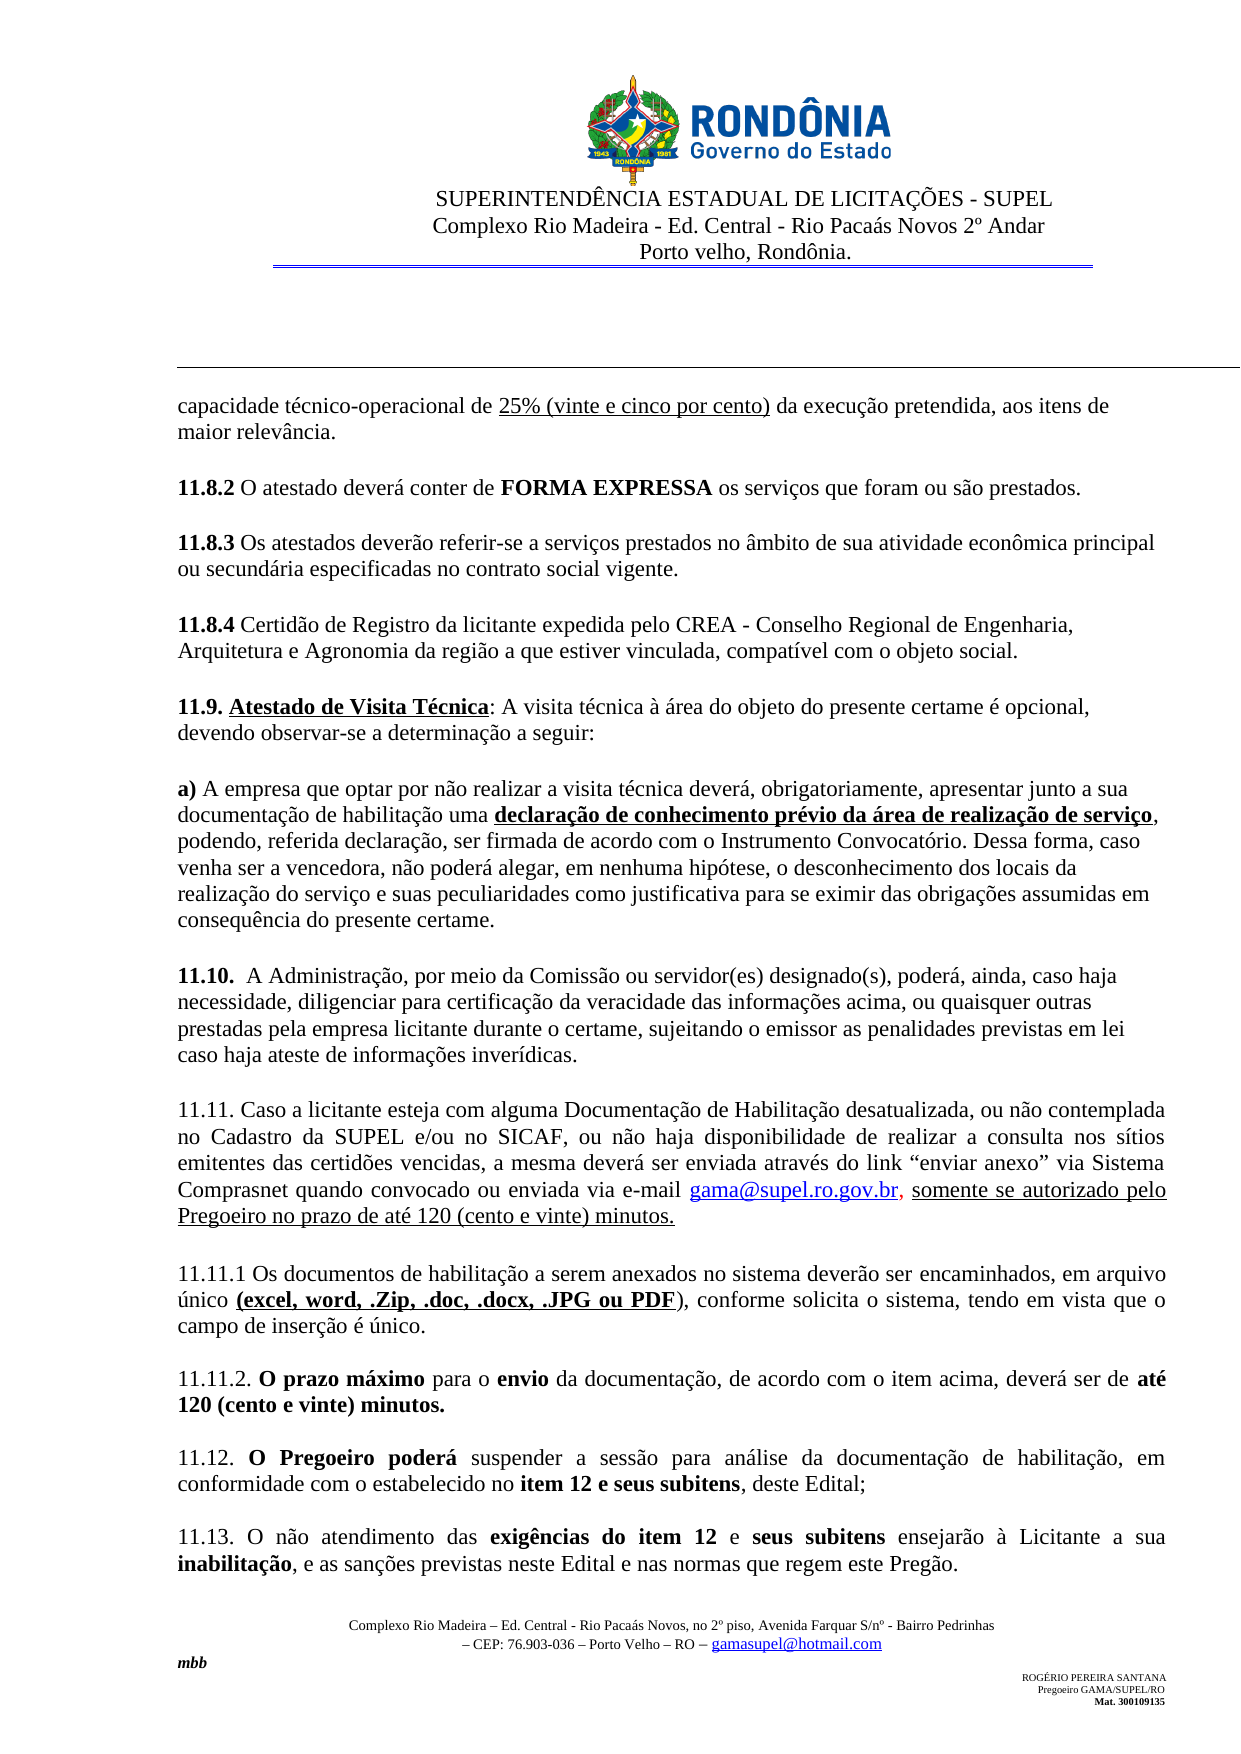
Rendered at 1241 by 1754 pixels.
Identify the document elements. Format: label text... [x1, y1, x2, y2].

text a) A empresa que optar por não realizar a visita técnica deverá, obrigatoriamente, apresentar junto a sua documentação de habilitação uma declaração de conhecimento prévio da área de realização de serviço, podendo, referida declaração, ser firmada de acordo com o Instrumento Convocatório. Dessa forma, caso venha ser a vencedora, não poderá alegar, em nenhuma hipótese, o desconhecimento dos locais da realização do serviço e suas peculiaridades como justificativa para se eximir das obrigações assumidas em consequência do presente certame. [177, 775, 1166, 933]
text 11.11.1 Os documentos de habilitação a serem anexados no sistema deverão ser encaminhados, em arquivo único (excel, word, .Zip, .doc, .docx, .JPG ou PDF), conforme solicita o sistema, tendo em vista que o campo de inserção é único. [177, 1260, 1167, 1339]
text 11.11.2. O prazo máximo para o envio da documentação, de acordo com o item acima, deverá ser de até 120 (cento e vinte) minutos. [177, 1365, 1167, 1418]
text 11.8.2 O atestado deverá conter de FORMA EXPRESSA os serviços que foram ou são prestados. [177, 473, 1166, 500]
text 11.11. Caso a licitante esteja com alguma Documentação de Habilitação desatualizada, ou não contemplada no Cadastro da SUPEL e/ou no SICAF, ou não haja disponibilidade de realizar a consulta nos sítios emitentes das certidões vencidas, a mesma deverá ser enviada através do link “enviar anexo” via Sistema Comprasnet quando convocado ou enviada via e-mail gama@supel.ro.gov.br, somente se autorizado pelo Pregoeiro no prazo de até 120 (cento e vinte) minutos. [177, 1097, 1166, 1228]
text 11.10. A Administração, por meio da Comissão ou servidor(es) designado(s), poderá, ainda, caso haja necessidade, diligenciar para certificação da veracidade das informações acima, ou quaisquer outras prestadas pela empresa licitante durante o certame, sujeitando o emissor as penalidades previstas em lei caso haja ateste de informações inverídicas. [177, 962, 1166, 1067]
picture [586, 75, 891, 186]
text 11.12. O Pregoeiro poderá suspender a sessão para análise da documentação de habilitação, em conformidade com o estabelecido no item 12 e seus subitens, deste Edital; [177, 1444, 1167, 1497]
text 11.8.4 Certidão de Registro da licitante expedida pelo CREA - Conselho Regional de Engenharia, Arquitetura e Agronomia da região a que estiver vinculada, compatível com o objeto social. [177, 611, 1166, 664]
text 11.13. O não atendimento das exigências do item 12 e seus subitens ensejarão à Licitante a sua inabilitação, e as sanções previstas neste Edital e nas normas que regem este Pregão. [177, 1523, 1167, 1576]
text 11.8.3 Os atestados deverão referir-se a serviços prestados no âmbito de sua atividade econômica principal ou secundária especificadas no contrato social vigente. [177, 529, 1166, 582]
text 11.9. Atestado de Visita Técnica: A visita técnica à área do objeto do presente certame é opcional, devendo observar-se a determinação a seguir: [177, 693, 1166, 746]
